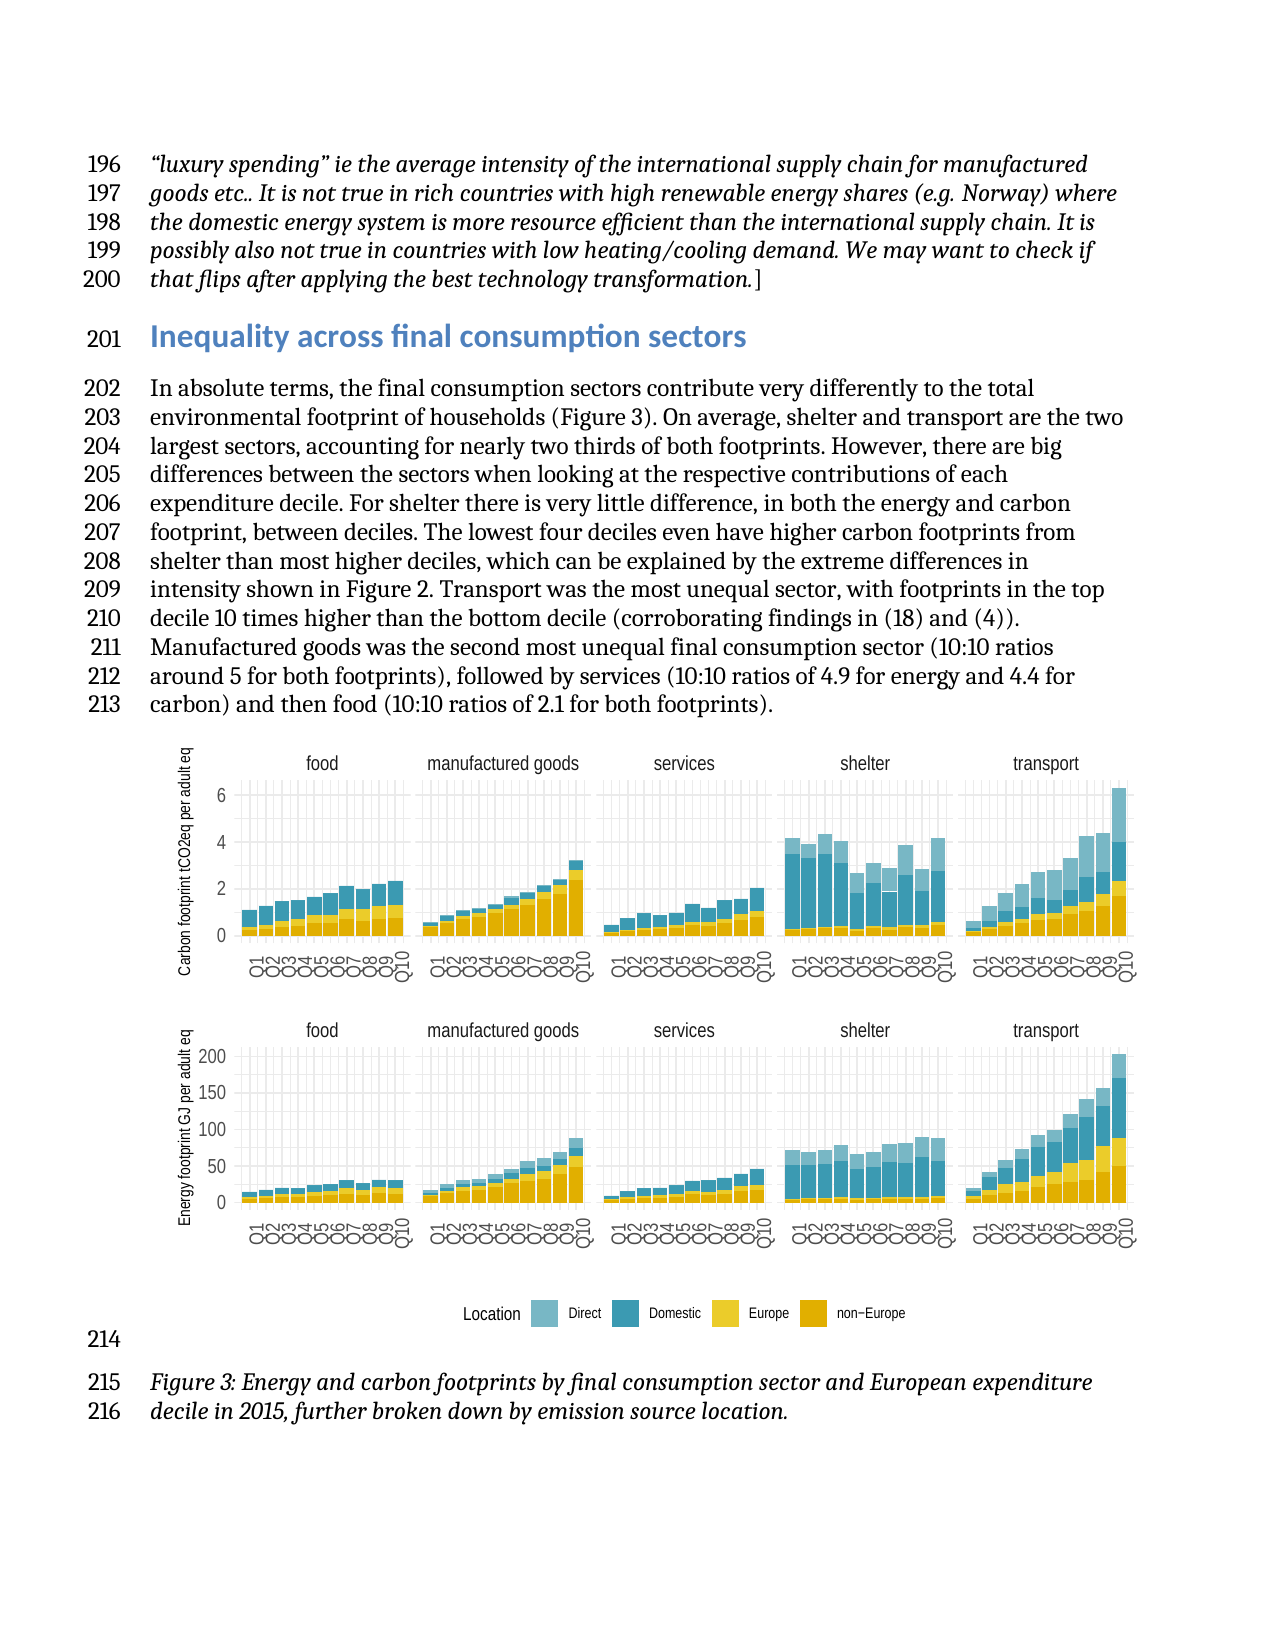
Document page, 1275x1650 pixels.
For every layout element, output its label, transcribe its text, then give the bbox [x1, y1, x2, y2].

subtitle Inequality across final consumption sectors [150, 314, 1125, 355]
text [150, 150, 1125, 294]
text Figure 3: Energy and carbon footprints by final consumption sector and European expenditure decile in 2015, further broken down by emission source location. [150, 1368, 1125, 1426]
text In absolute terms, the final consumption sectors contribute very differently to the total environmental footprint of households (Figure 3). On average, shelter and transport are the two largest sectors, accounting for nearly two thirds of both footprints. However, there are big differences between the sectors when looking at the respective contributions of each expenditure decile. For shelter there is very little difference, in both the energy and carbon footprint, between deciles. The lowest four deciles even have higher carbon footprints from shelter than most higher deciles, which can be explained by the extreme differences in intensity shown in Figure 2. Transport was the most unequal sector, with footprints in the top decile 10 times higher than the bottom decile (corroborating findings in (18) and (4)). Manufactured goods was the second most unequal final consumption sector (10:10 ratios around 5 for both footprints), followed by services (10:10 ratios of 4.9 for energy and 4.4 for carbon) and then food (10:10 ratios of 2.1 for both footprints). [150, 374, 1125, 719]
